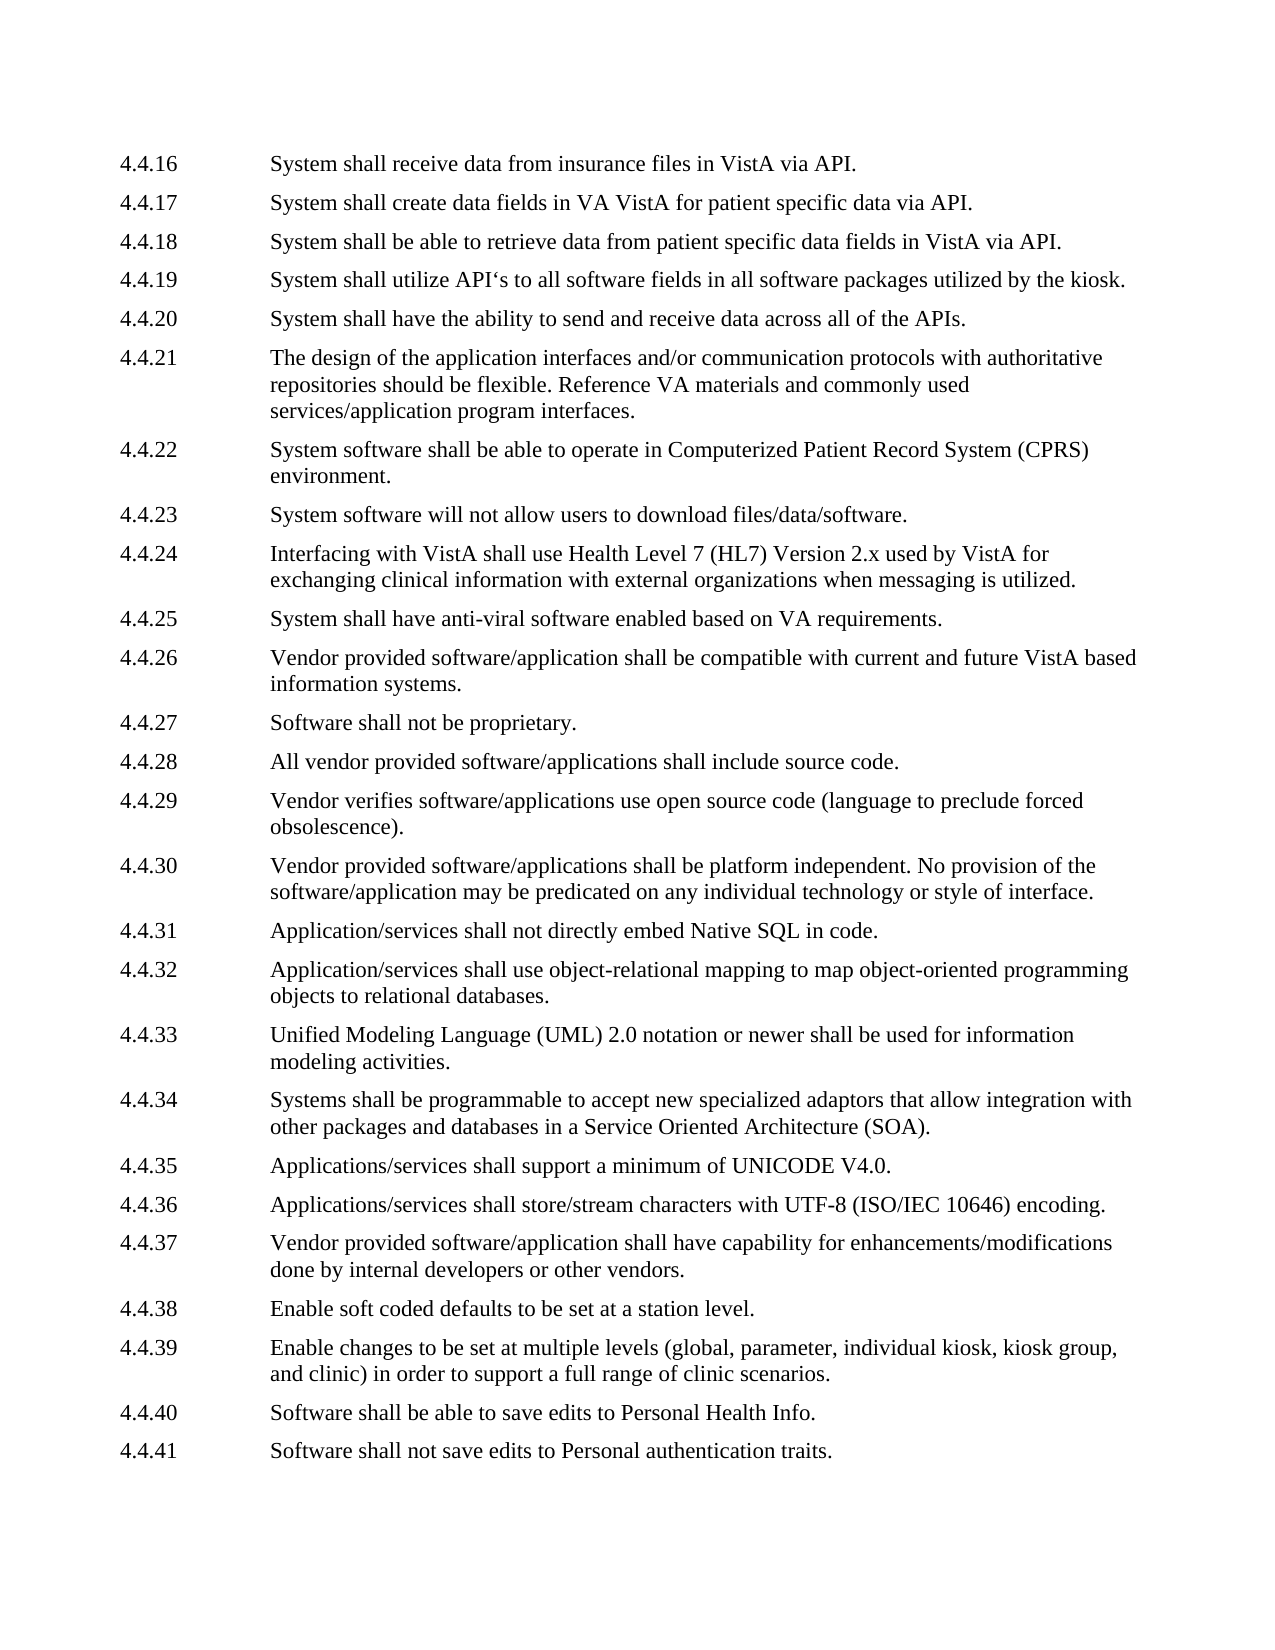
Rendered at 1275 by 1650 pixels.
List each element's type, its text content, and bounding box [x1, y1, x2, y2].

text 4.4.20 System shall have the ability to send and receive data across all of the APIs. [120, 305, 1155, 332]
text 4.4.17 System shall create data fields in VA VistA for patient specific data via API. [120, 189, 1155, 215]
text 4.4.33 Unified Modeling Language (UML) 2.0 notation or newer shall be used for information modeling activities. [120, 1021, 1155, 1074]
text 4.4.26 Vendor provided software/application shall be compatible with current and future VistA based information systems. [120, 644, 1155, 697]
text 4.4.28 All vendor provided software/applications shall include source code. [120, 748, 1155, 774]
text 4.4.29 Vendor verifies software/applications use open source code (language to preclude forced obsolescence). [120, 787, 1155, 839]
text 4.4.32 Application/services shall use object-relational mapping to map object-oriented programming objects to relational databases. [120, 956, 1155, 1009]
text 4.4.30 Vendor provided software/applications shall be platform independent. No provision of the software/application may be predicated on any individual technology or style of interface. [120, 852, 1155, 905]
text 4.4.21 The design of the application interfaces and/or communication protocols with authoritative repositories should be flexible. Reference VA materials and commonly used services/application program interfaces. [120, 344, 1155, 423]
text 4.4.36 Applications/services shall store/stream characters with UTF-8 (ISO/IEC 10646) encoding. [120, 1191, 1155, 1217]
text 4.4.37 Vendor provided software/application shall have capability for enhancements/modifications done by internal developers or other vendors. [120, 1229, 1155, 1282]
text 4.4.24 Interfacing with VistA shall use Health Level 7 (HL7) Version 2.x used by VistA for exchanging clinical information with external organizations when messaging is utilized. [120, 540, 1155, 593]
text 4.4.16 System shall receive data from insurance files in VistA via API. [120, 150, 1155, 176]
text 4.4.34 Systems shall be programmable to accept new specialized adaptors that allow integration with other packages and databases in a Service Oriented Architecture (SOA). [120, 1087, 1155, 1139]
text 4.4.39 Enable changes to be set at multiple levels (global, parameter, individual kiosk, kiosk group, and clinic) in order to support a full range of clinic scenarios. [120, 1333, 1155, 1386]
text 4.4.38 Enable soft coded defaults to be set at a station level. [120, 1295, 1155, 1321]
text 4.4.40 Software shall be able to save edits to Personal Health Info. [120, 1399, 1155, 1425]
text 4.4.19 System shall utilize API‘s to all software fields in all software packages utilized by the kiosk. [120, 267, 1155, 293]
text 4.4.41 Software shall not save edits to Personal authentication traits. [120, 1438, 1155, 1464]
text 4.4.27 Software shall not be proprietary. [120, 709, 1155, 736]
text 4.4.18 System shall be able to retrieve data from patient specific data fields in VistA via API. [120, 228, 1155, 254]
text 4.4.22 System software shall be able to operate in Computerized Patient Record System (CPRS) environment. [120, 436, 1155, 488]
text 4.4.23 System software will not allow users to download files/data/software. [120, 501, 1155, 527]
text 4.4.25 System shall have anti-viral software enabled based on VA requirements. [120, 605, 1155, 631]
text 4.4.31 Application/services shall not directly embed Native SQL in code. [120, 917, 1155, 944]
text 4.4.35 Applications/services shall support a minimum of UNICODE V4.0. [120, 1152, 1155, 1178]
